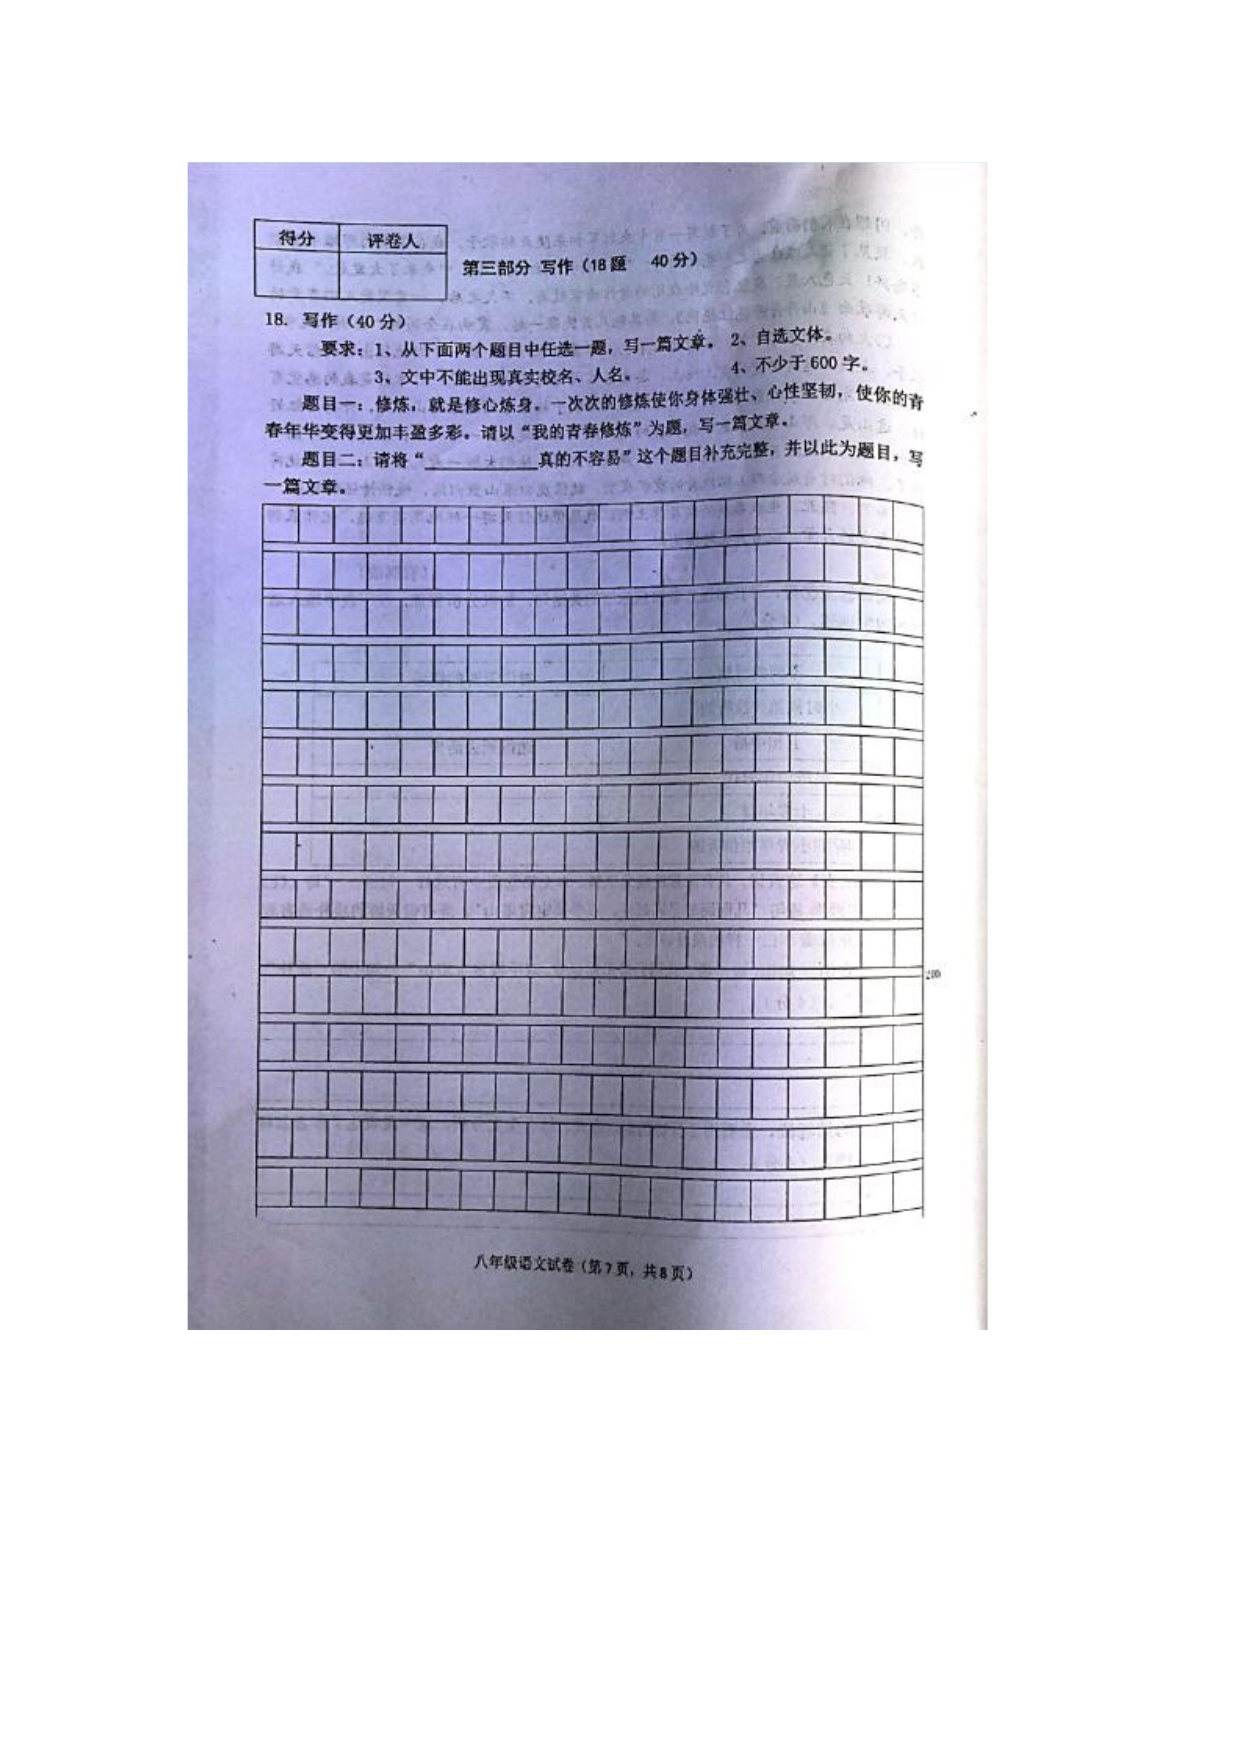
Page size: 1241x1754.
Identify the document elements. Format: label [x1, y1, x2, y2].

picture [187, 162, 988, 1330]
